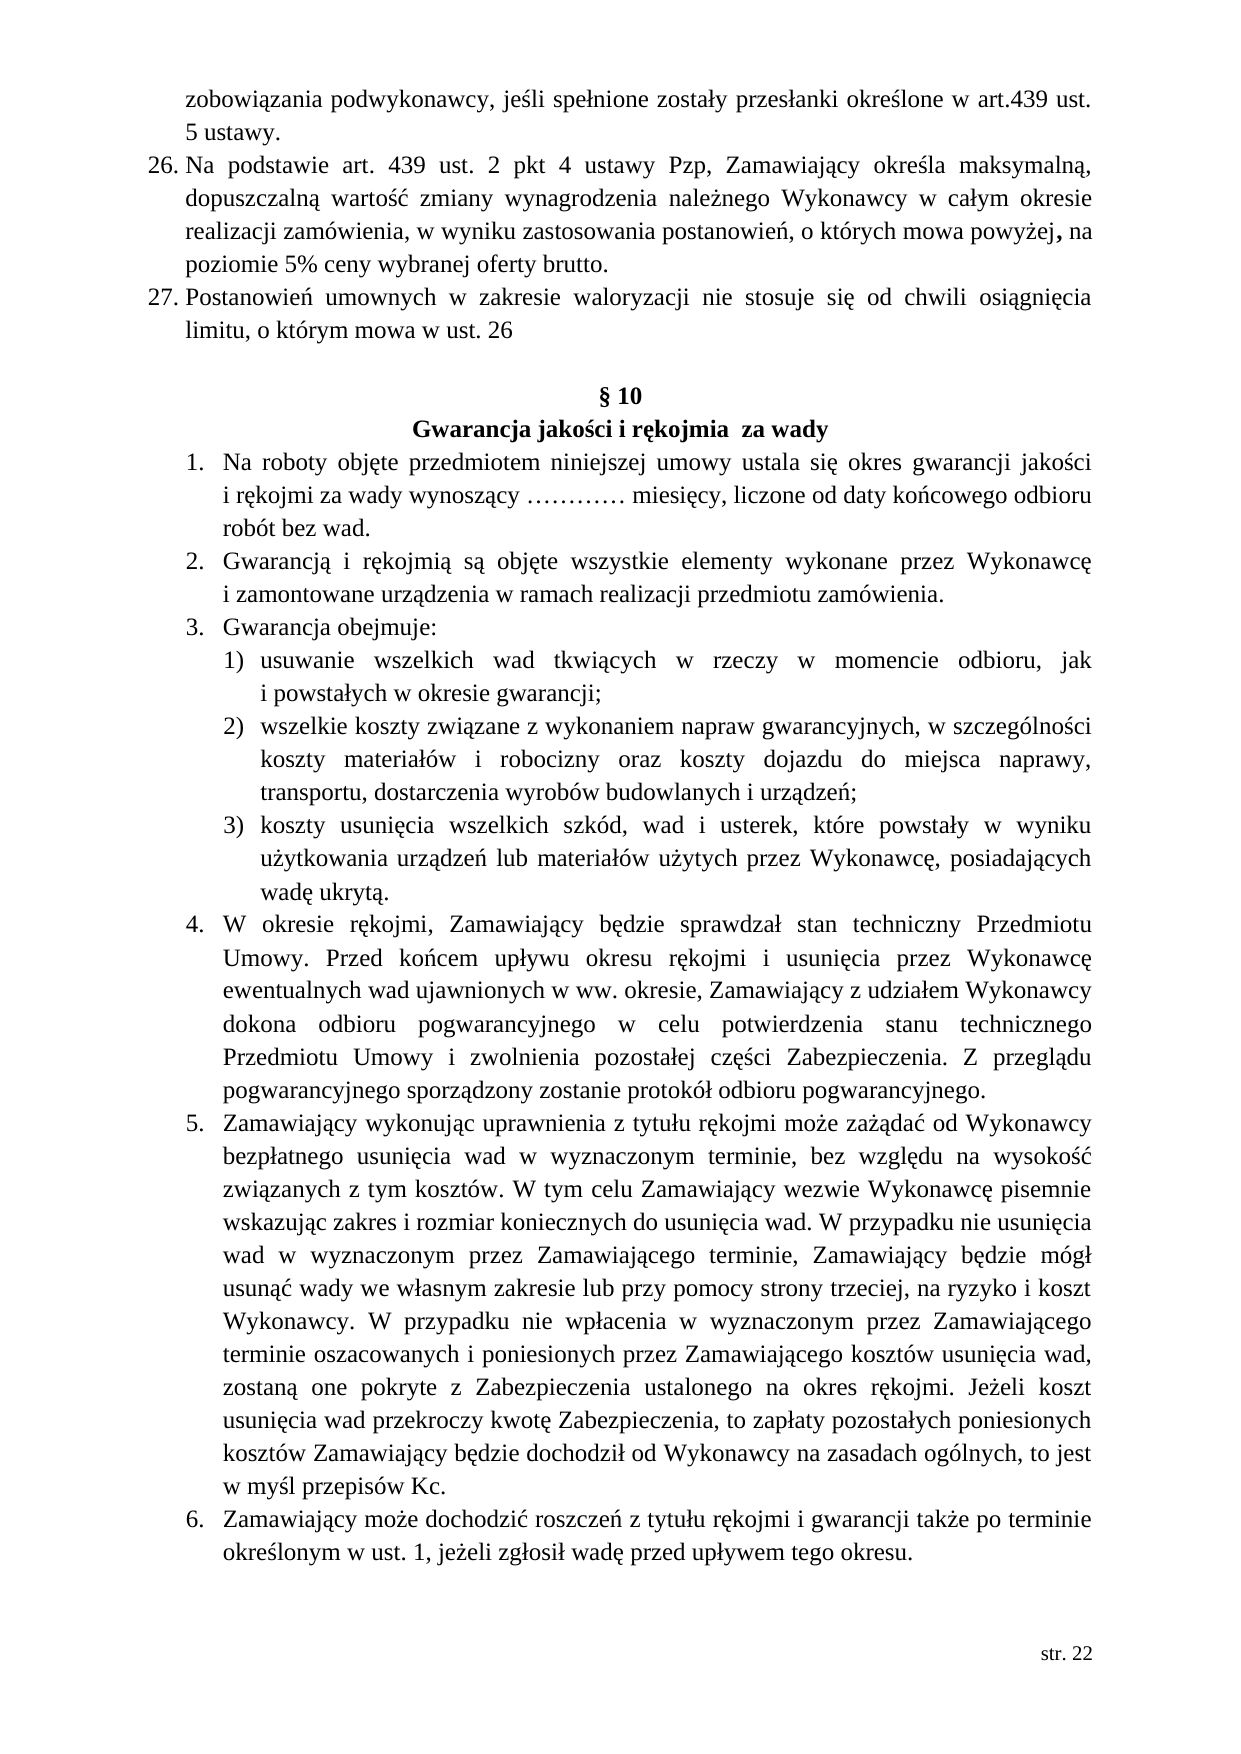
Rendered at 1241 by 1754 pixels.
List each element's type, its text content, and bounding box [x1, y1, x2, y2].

list W okresie rękojmi, Zamawiający będzie sprawdzał stan techniczny Przedmiotu Umowy. Przed końcem upływu okresu rękojmi i usunięcia przez Wykonawcę ewentualnych wad ujawnionych w ww. okresie, Zamawiający z udziałem Wykonawcy dokona odbioru pogwarancyjnego w celu potwierdzenia stanu technicznego Przedmiotu Umowy i zwolnienia pozostałej części Zabezpieczenia. Z przeglądu pogwarancyjnego sporządzony zostanie protokół odbioru pogwarancyjnego. [186, 909, 1092, 1103]
list Na podstawie art. 439 ust. 2 pkt 4 ustawy Pzp, Zamawiający określa maksymalną, dopuszczalną wartość zmiany wynagrodzenia należnego Wykonawcy w całym okresie realizacji zamówienia, w wyniku zastosowania postanowień, o których mowa powyżej, na poziomie 5% ceny wybranej oferty brutto. [148, 150, 1092, 278]
list Zamawiający może dochodzić roszczeń z tytułu rękojmi i gwarancji także po terminie określonym w ust. 1, jeżeli zgłosił wadę przed upływem tego okresu. [186, 1504, 1092, 1566]
text § 10 [148, 381, 1092, 410]
text Gwarancja jakości i rękojmia za wady [148, 414, 1092, 443]
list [148, 84, 1092, 146]
list usuwanie wszelkich wad tkwiących w rzeczy w momencie odbioru, jak i powstałych w okresie gwarancji; [223, 645, 1092, 707]
list Postanowień umownych w zakresie waloryzacji nie stosuje się od chwili osiągnięcia limitu, o którym mowa w ust. 26 [148, 282, 1092, 344]
list Na roboty objęte przedmiotem niniejszej umowy ustala się okres gwarancji jakości i rękojmi za wady wynoszący ………… miesięcy, liczone od daty końcowego odbioru robót bez wad. [186, 447, 1092, 542]
list Gwarancją i rękojmią są objęte wszystkie elementy wykonane przez Wykonawcę i zamontowane urządzenia w ramach realizacji przedmiotu zamówienia. [186, 546, 1092, 608]
list wszelkie koszty związane z wykonaniem napraw gwarancyjnych, w szczególności koszty materiałów i robocizny oraz koszty dojazdu do miejsca naprawy, transportu, dostarczenia wyrobów budowlanych i urządzeń; [223, 711, 1092, 806]
list Zamawiający wykonując uprawnienia z tytułu rękojmi może zażądać od Wykonawcy bezpłatnego usunięcia wad w wyznaczonym terminie, bez względu na wysokość związanych z tym kosztów. W tym celu Zamawiający wezwie Wykonawcę pisemnie wskazując zakres i rozmiar koniecznych do usunięcia wad. W przypadku nie usunięcia wad w wyznaczonym przez Zamawiającego terminie, Zamawiający będzie mógł usunąć wady we własnym zakresie lub przy pomocy strony trzeciej, na ryzyko i koszt Wykonawcy. W przypadku nie wpłacenia w wyznaczonym przez Zamawiającego terminie oszacowanych i poniesionych przez Zamawiającego kosztów usunięcia wad, zostaną one pokryte z Zabezpieczenia ustalonego na okres rękojmi. Jeżeli koszt usunięcia wad przekroczy kwotę Zabezpieczenia, to zapłaty pozostałych poniesionych kosztów Zamawiający będzie dochodził od Wykonawcy na zasadach ogólnych, to jest w myśl przepisów Kc. [186, 1108, 1092, 1500]
list koszty usunięcia wszelkich szkód, wad i usterek, które powstały w wyniku użytkowania urządzeń lub materiałów użytych przez Wykonawcę, posiadających wadę ukrytą. [223, 811, 1092, 905]
list Gwarancja obejmuje: [186, 612, 1092, 641]
